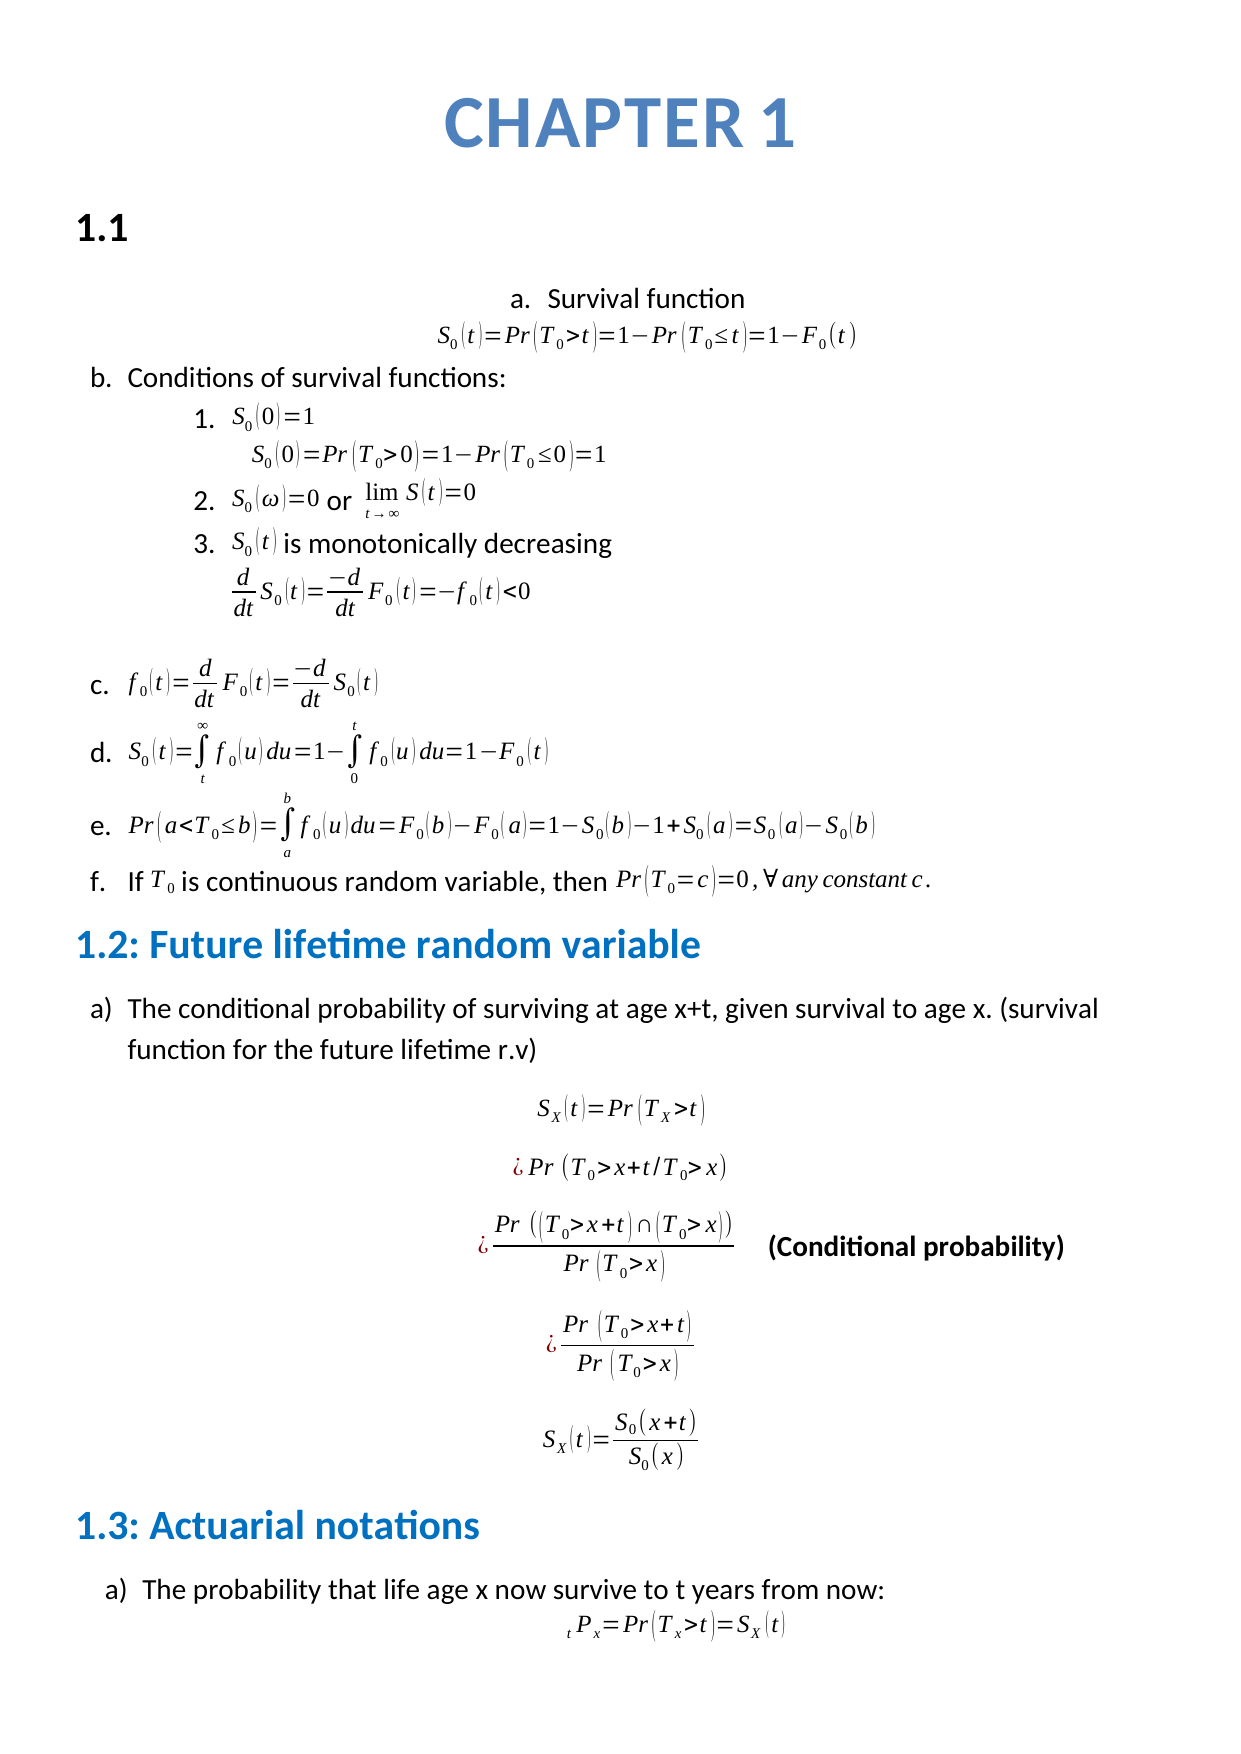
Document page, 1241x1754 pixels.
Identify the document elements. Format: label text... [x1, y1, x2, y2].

text 1.3: Actuarial notations [75, 1499, 1165, 1550]
list The conditional probability of surviving at age x+t, given survival to age x. (survival function for the future lifetime r.v) [90, 990, 1165, 1066]
list Conditions of survival functions: [90, 359, 1165, 394]
text CHAPTER 1 [75, 75, 1165, 167]
text 1.1 [75, 201, 1165, 252]
text (Conditional probability) [75, 1209, 1165, 1282]
text 1.2: Future lifetime random variable [75, 918, 1165, 969]
list or [193, 477, 1165, 522]
list The probability that life age x now survive to t years from now: [104, 1571, 1165, 1606]
list Survival function [90, 280, 1165, 355]
list is monotonically decreasing [193, 525, 1165, 652]
list If is continuous random variable, then [90, 863, 1165, 899]
